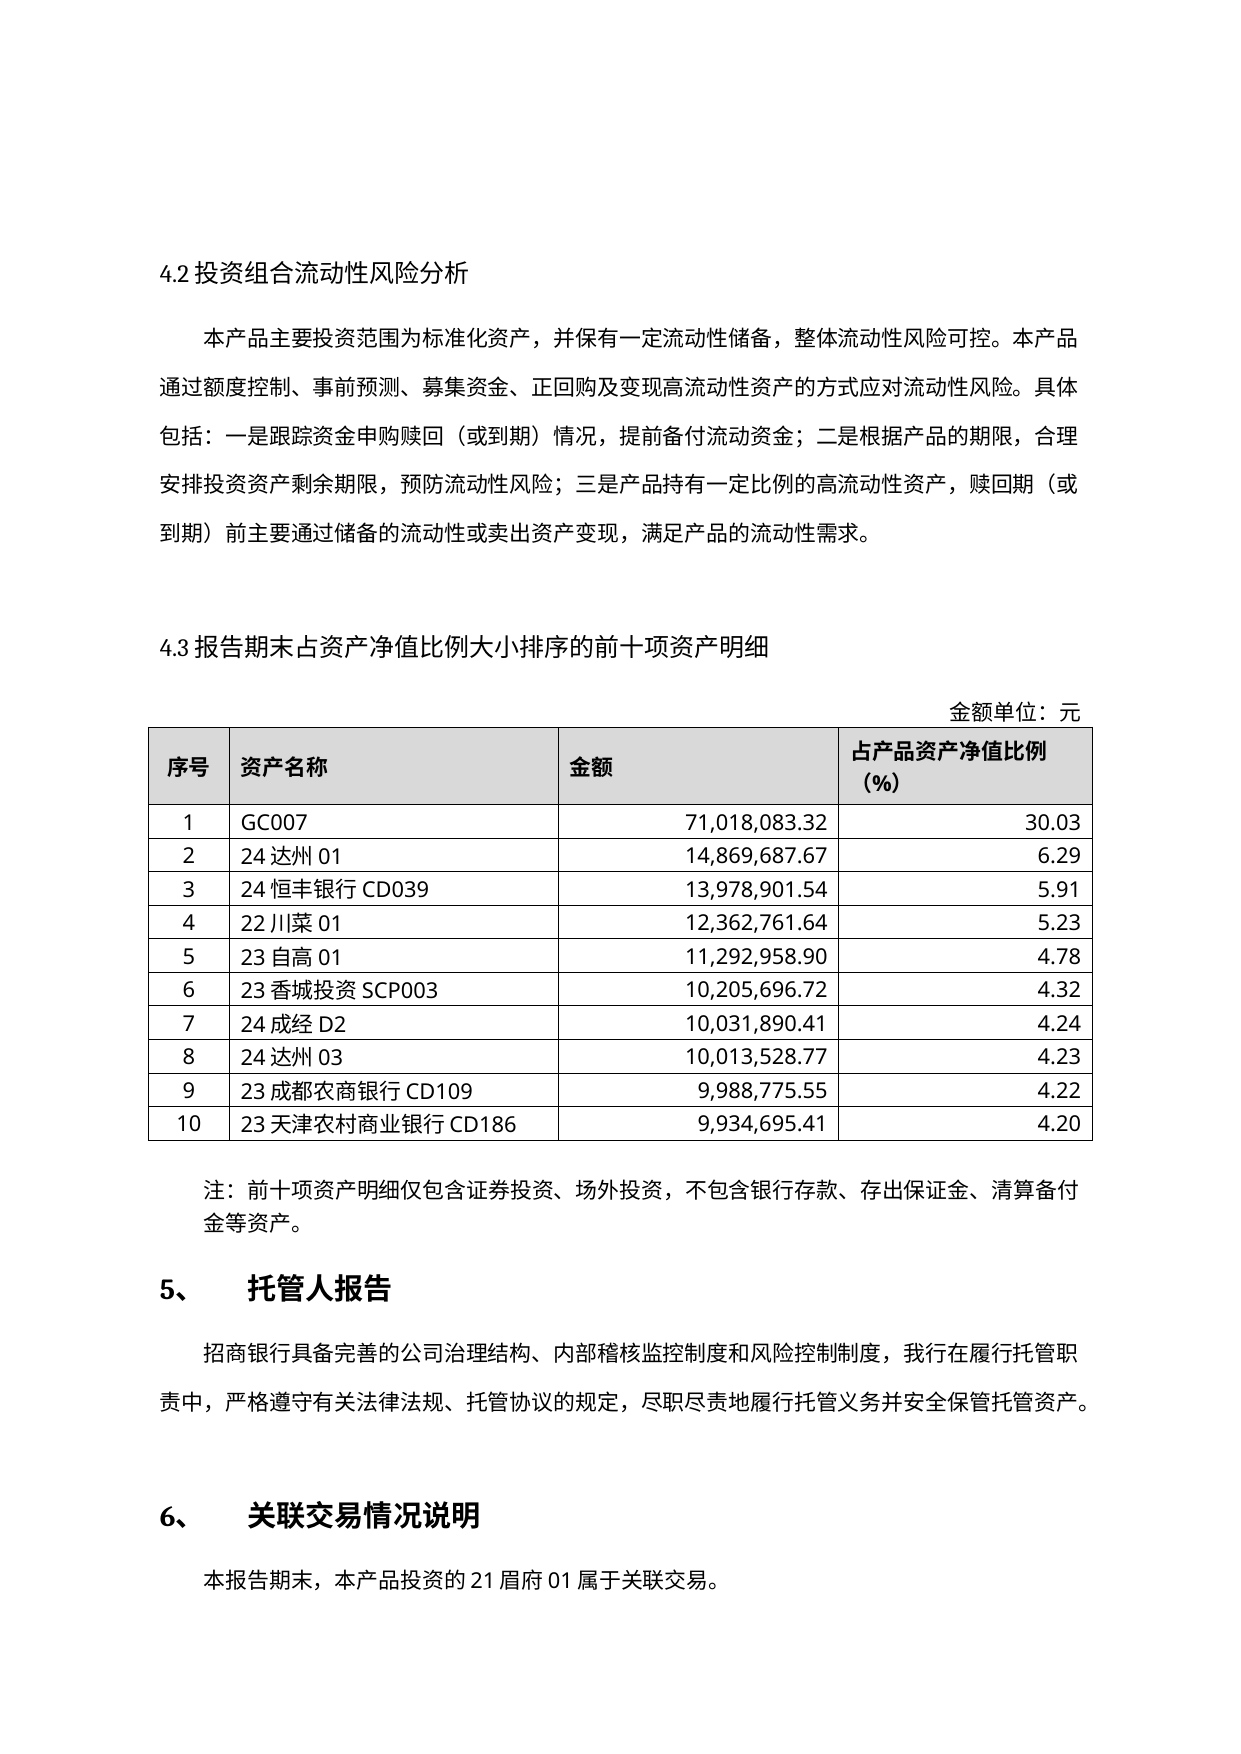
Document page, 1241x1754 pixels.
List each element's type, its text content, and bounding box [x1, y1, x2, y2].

table_cell 30.03 [839, 805, 1092, 838]
table_cell 13,978,901.54 [559, 872, 838, 905]
table_cell GC007 [230, 805, 558, 838]
table_header 金额 [559, 728, 838, 804]
title 关联交易情况说明 [159, 1481, 1081, 1546]
table_cell 6 [149, 973, 229, 1005]
table_cell 10,205,696.72 [559, 973, 838, 1005]
table_header 资产名称 [230, 728, 558, 804]
table_cell 4 [149, 906, 229, 938]
text 本报告期末，本产品投资的21眉府01属于关联交易。 [159, 1563, 1081, 1595]
table_cell 23天津农村商业银行CD186 [230, 1107, 558, 1139]
table_cell 9 [149, 1074, 229, 1106]
table_cell 24成经D2 [230, 1006, 558, 1039]
table_cell 9,934,695.41 [559, 1107, 838, 1139]
table_cell 24达州01 [230, 839, 558, 871]
table_cell 71,018,083.32 [559, 805, 838, 838]
table_cell 4.24 [839, 1006, 1092, 1039]
title 投资组合流动性风险分析 [159, 239, 1081, 304]
text 本产品主要投资范围为标准化资产，并保有一定流动性储备，整体流动性风险可控。本产品通过额度控制、事前预测、募集资金、正回购及变现高流动性资产的方式应对流动性风险。具体包括：一是跟踪资金申购赎回（或到期）情况，提前备付流动资金；二是根据产品的期限，合理安排投资资产剩余期限，预防流动性风险；三是产品持有一定比例的高流动性资产，赎回期（或到期）前主要通过储备的流动性或卖出资产变现，满足产品的流动性需求。 [159, 321, 1092, 548]
table_cell 4.78 [839, 939, 1092, 972]
table_cell 9,988,775.55 [559, 1074, 838, 1106]
table_cell 6.29 [839, 839, 1092, 871]
table_cell 2 [149, 839, 229, 871]
table_cell 8 [149, 1040, 229, 1072]
table_cell 10 [149, 1107, 229, 1139]
text 金额单位：元 [159, 694, 1081, 727]
table_cell 4.32 [839, 973, 1092, 1005]
table_cell 23自高01 [230, 939, 558, 972]
table_cell 5 [149, 939, 229, 972]
table_cell 10,013,528.77 [559, 1040, 838, 1072]
title 报告期末占资产净值比例大小排序的前十项资产明细 [159, 613, 1081, 678]
table_cell 23香城投资SCP003 [230, 973, 558, 1005]
table_cell 5.91 [839, 872, 1092, 905]
table_cell 23成都农商银行CD109 [230, 1074, 558, 1106]
text 注：前十项资产明细仅包含证券投资、场外投资，不包含银行存款、存出保证金、清算备付金等资产。 [204, 1173, 1081, 1238]
table_cell 12,362,761.64 [559, 906, 838, 938]
table_cell 24达州03 [230, 1040, 558, 1072]
table_cell 4.20 [839, 1107, 1092, 1139]
table_cell 10,031,890.41 [559, 1006, 838, 1039]
title 托管人报告 [159, 1254, 1081, 1319]
table_cell 11,292,958.90 [559, 939, 838, 972]
table_cell 5.23 [839, 906, 1092, 938]
table_cell 3 [149, 872, 229, 905]
table_cell 4.22 [839, 1074, 1092, 1106]
table_cell 7 [149, 1006, 229, 1039]
table_header 序号 [149, 728, 229, 804]
table_header 占产品资产净值比例（%） [839, 728, 1092, 804]
table_cell 22川菜01 [230, 906, 558, 938]
table_cell 14,869,687.67 [559, 839, 838, 871]
table_cell 24恒丰银行CD039 [230, 872, 558, 905]
table_cell 1 [149, 805, 229, 838]
text 招商银行具备完善的公司治理结构、内部稽核监控制度和风险控制制度，我行在履行托管职责中，严格遵守有关法律法规、托管协议的规定，尽职尽责地履行托管义务并安全保管托管资产。 [159, 1336, 1092, 1417]
table_cell 4.23 [839, 1040, 1092, 1072]
